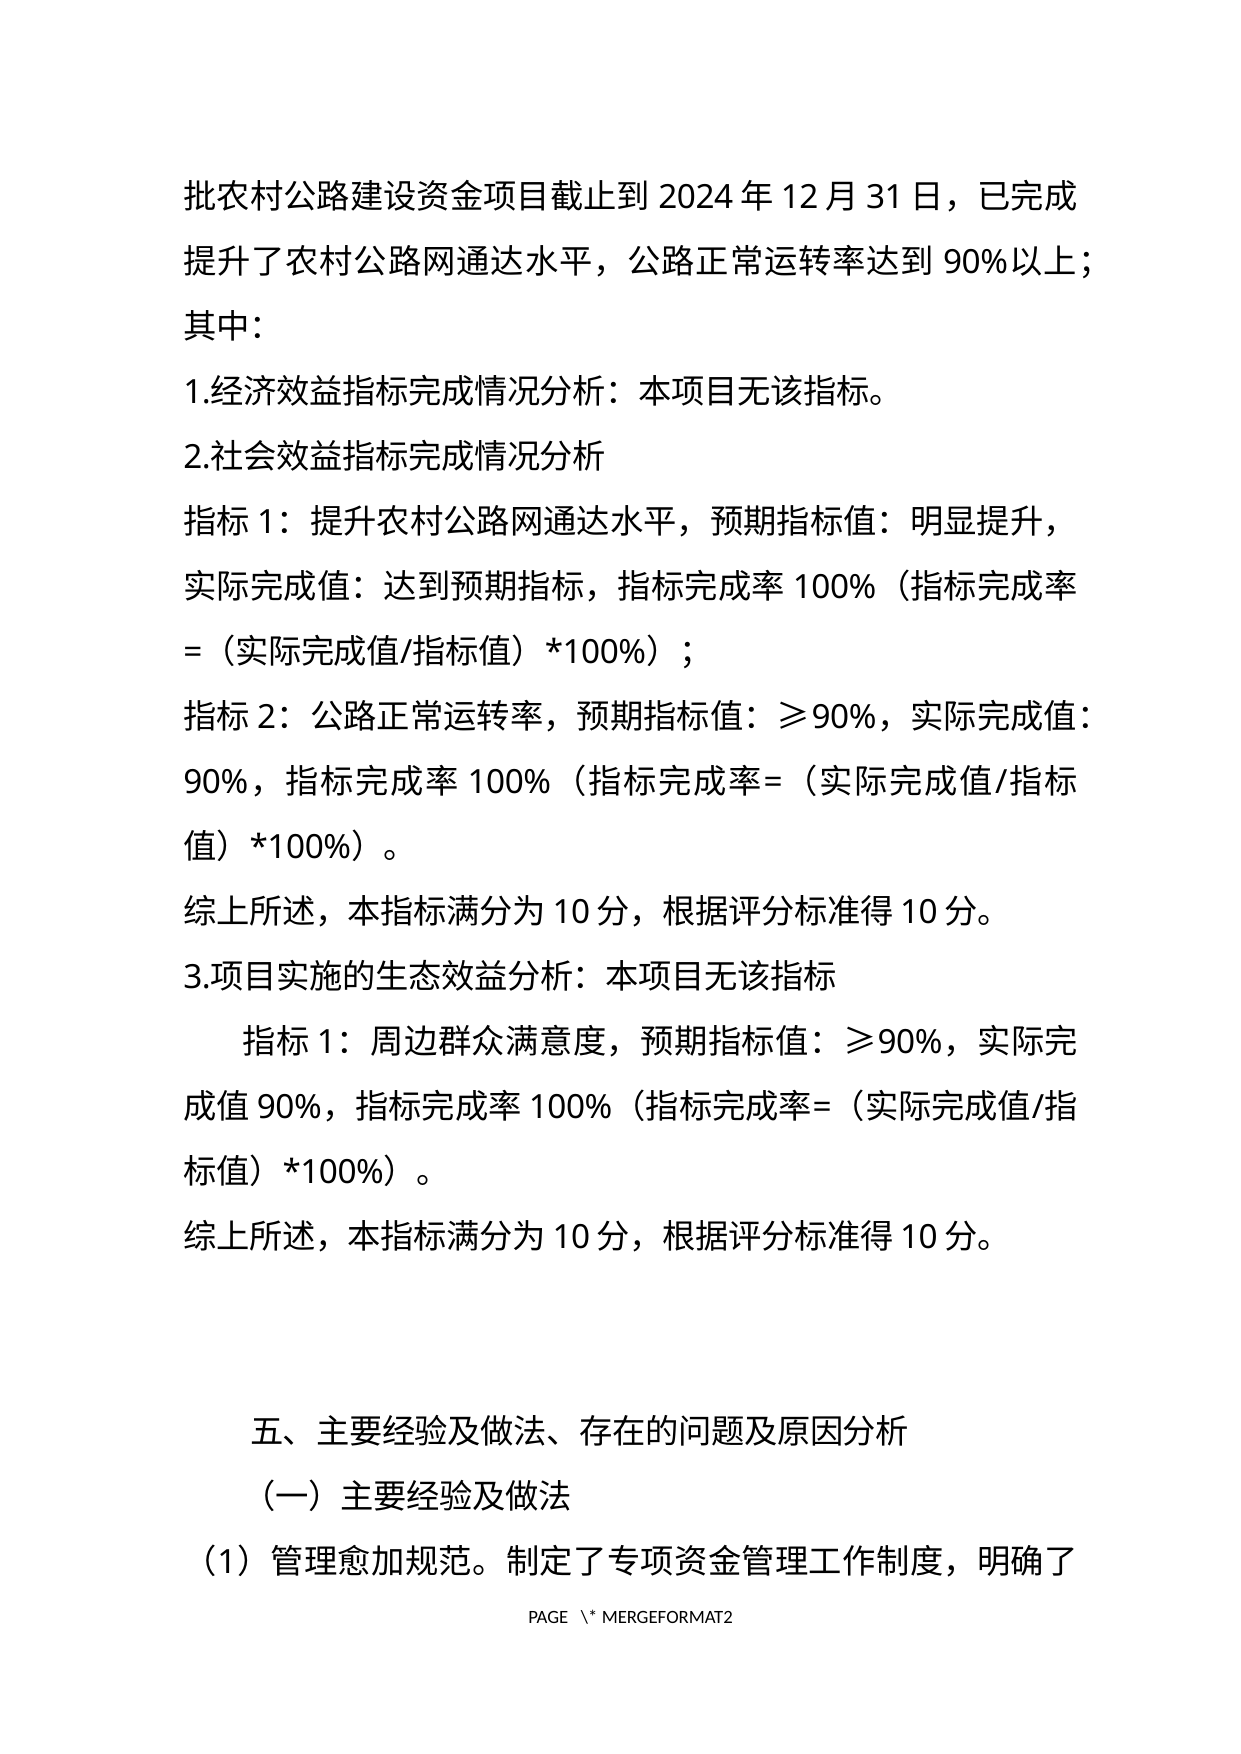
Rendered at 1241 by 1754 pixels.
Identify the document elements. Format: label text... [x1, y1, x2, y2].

text 指标1：周边群众满意度，预期指标值：≥90%，实际完成值90%，指标完成率100%（指标完成率=（实际完成值/指标值）*100%）。 综上所述，本指标满分为10分，根据评分标准得10分。 [183, 1007, 1078, 1267]
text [183, 1462, 1078, 1592]
list 主要经验及做法、存在的问题及原因分析 [183, 1397, 1078, 1462]
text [183, 162, 1078, 1007]
